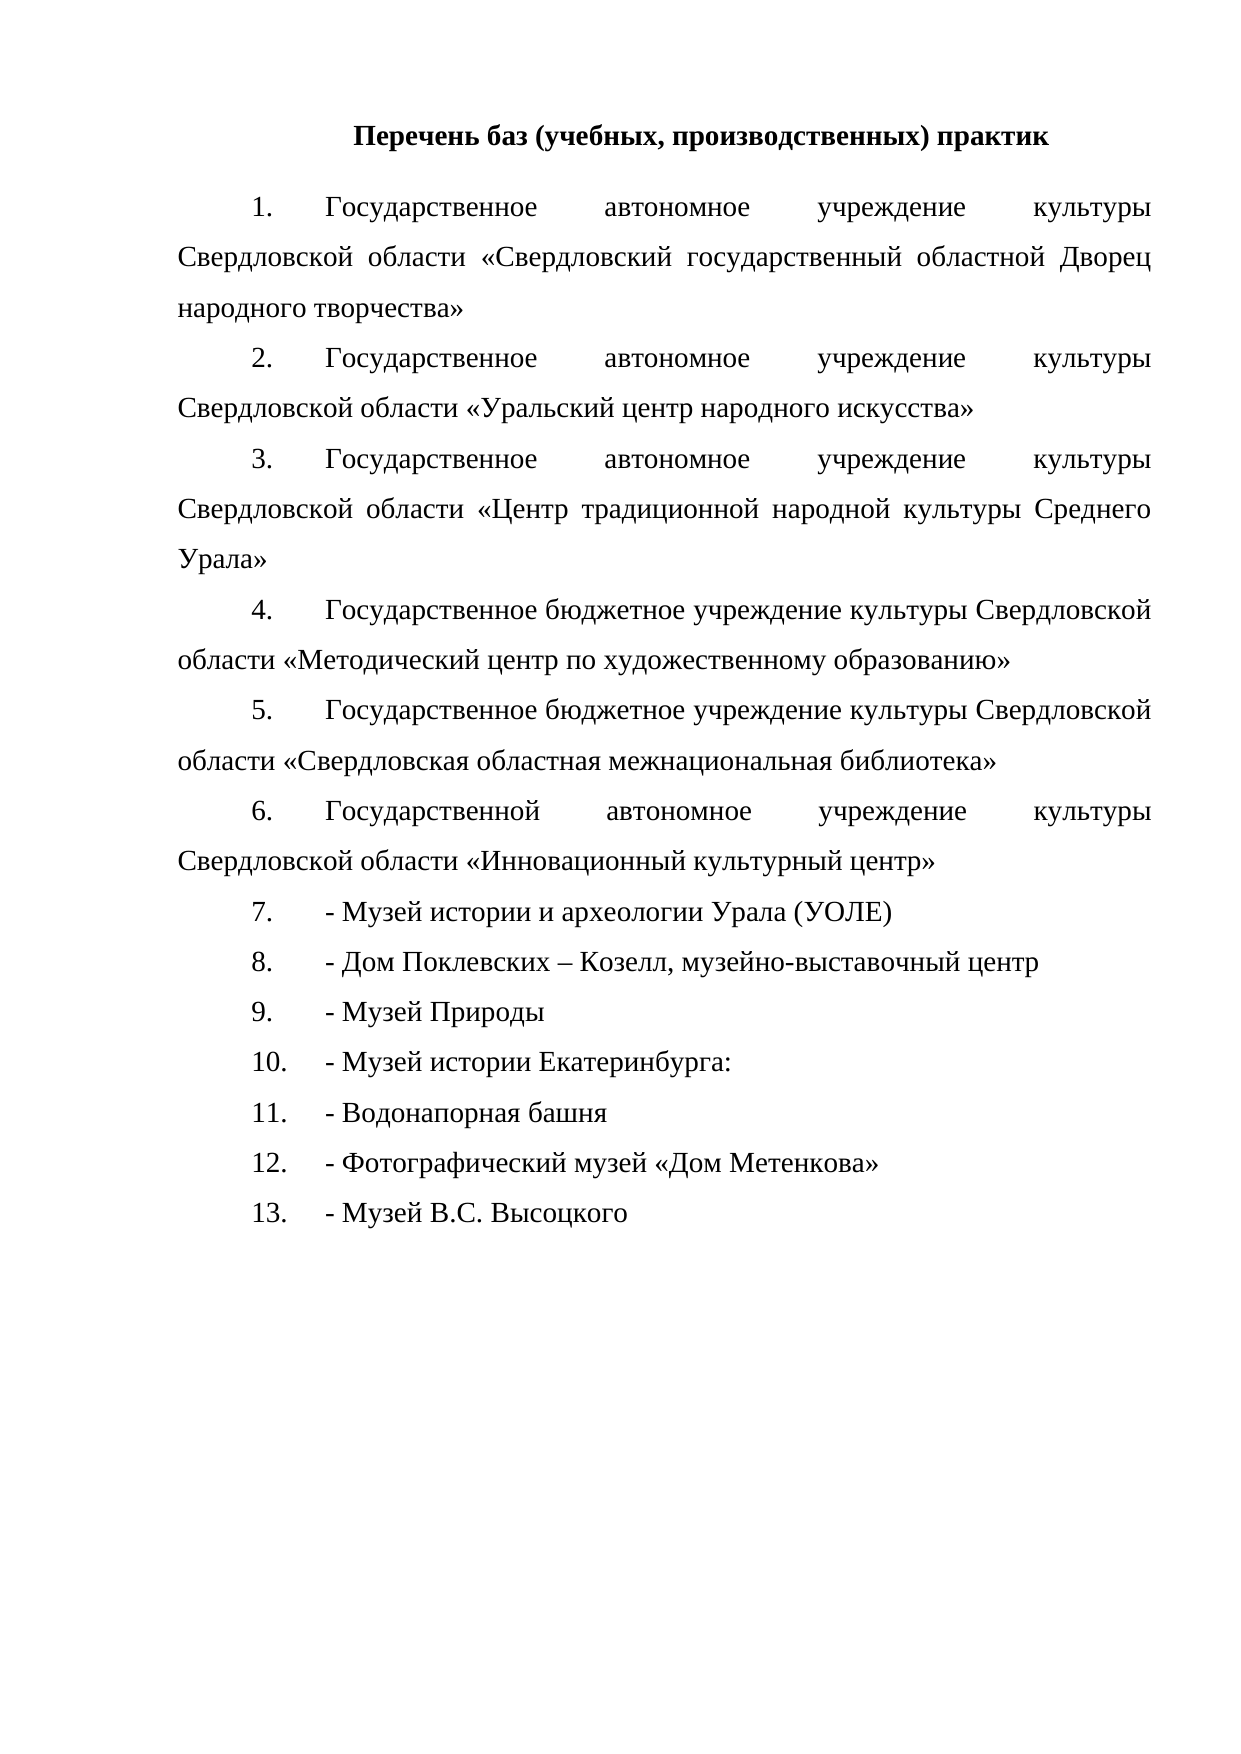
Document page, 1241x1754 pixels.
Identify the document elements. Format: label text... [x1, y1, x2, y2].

list - Водонапорная башня [177, 1095, 1152, 1128]
list Государственное автономное учреждение культуры Свердловской области «Уральский центр народного искусства» [177, 340, 1152, 424]
list Государственное автономное учреждение культуры Свердловской области «Свердловский государственный областной Дворец народного творчества» [177, 189, 1152, 323]
list Государственное бюджетное учреждение культуры Свердловской области «Свердловская областная межнациональная библиотека» [177, 692, 1152, 776]
list - Музей истории Екатеринбурга: [177, 1044, 1152, 1078]
list - Музей истории и археологии Урала (УОЛЕ) [177, 894, 1152, 927]
list - Музей В.С. Высоцкого [177, 1196, 1152, 1229]
list - Фотографический музей «Дом Метенкова» [177, 1145, 1152, 1179]
list Государственное бюджетное учреждение культуры Свердловской области «Методический центр по художественному образованию» [177, 592, 1152, 676]
list - Музей Природы [177, 994, 1152, 1028]
list Государственное автономное учреждение культуры Свердловской области «Центр традиционной народной культуры Среднего Урала» [177, 441, 1152, 575]
list Государственной автономное учреждение культуры Свердловской области «Инновационный культурный центр» [177, 793, 1152, 877]
list - Дом Поклевских – Козелл, музейно-выставочный центр [177, 944, 1152, 977]
text Перечень баз (учебных, производственных) практик [177, 118, 1152, 152]
